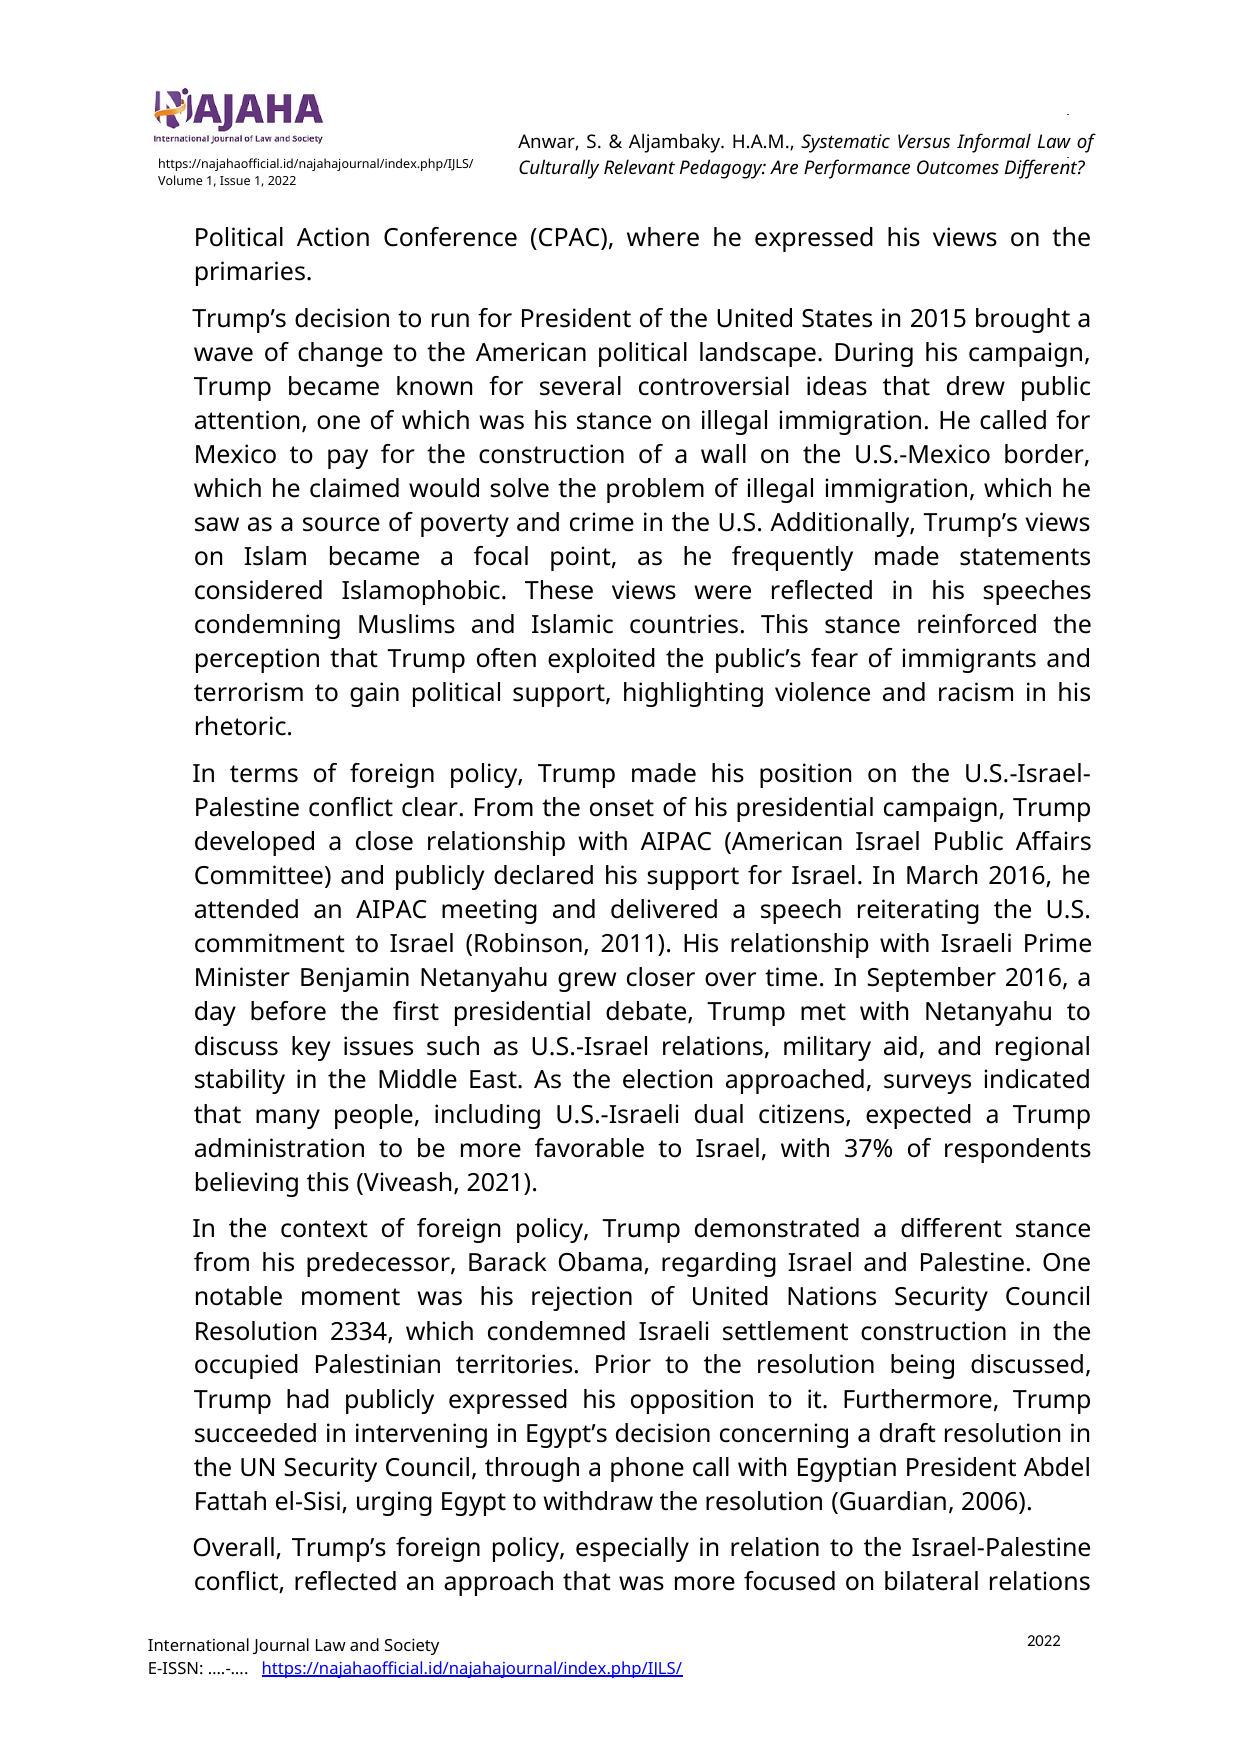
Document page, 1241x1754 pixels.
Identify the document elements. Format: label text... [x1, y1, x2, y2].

text In terms of foreign policy, Trump made his position on the U.S.-Israel-Palestine conflict clear. From the onset of his presidential campaign, Trump developed a close relationship with AIPAC (American Israel Public Affairs Committee) and publicly declared his support for Israel. In March 2016, he attended an AIPAC meeting and delivered a speech reiterating the U.S. commitment to Israel . His relationship with Israeli Prime Minister Benjamin Netanyahu grew closer over time. In September 2016, a day before the first presidential debate, Trump met with Netanyahu to discuss key issues such as U.S.-Israel relations, military aid, and regional stability in the Middle East. As the election approached, surveys indicated that many people, including U.S.-Israeli dual citizens, expected a Trump administration to be more favorable to Israel, with 37% of respondents believing this . [192, 756, 1093, 1198]
text In the context of foreign policy, Trump demonstrated a different stance from his predecessor, Barack Obama, regarding Israel and Palestine. One notable moment was his rejection of United Nations Security Council Resolution 2334, which condemned Israeli settlement construction in the occupied Palestinian territories. Prior to the resolution being discussed, Trump had publicly expressed his opposition to it. Furthermore, Trump succeeded in intervening in Egypt’s decision concerning a draft resolution in the UN Security Council, through a phone call with Egyptian President Abdel Fattah el-Sisi, urging Egypt to withdraw the resolution . [192, 1211, 1093, 1517]
text Trump’s decision to run for President of the United States in 2015 brought a wave of change to the American political landscape. During his campaign, Trump became known for several controversial ideas that drew public attention, one of which was his stance on illegal immigration. He called for Mexico to pay for the construction of a wall on the U.S.-Mexico border, which he claimed would solve the problem of illegal immigration, which he saw as a source of poverty and crime in the U.S. Additionally, Trump’s views on Islam became a focal point, as he frequently made statements considered Islamophobic. These views were reflected in his speeches condemning Muslims and Islamic countries. This stance reinforced the perception that Trump often exploited the public’s fear of immigrants and terrorism to gain political support, highlighting violence and racism in his rhetoric. [192, 300, 1093, 743]
picture [147, 75, 328, 158]
